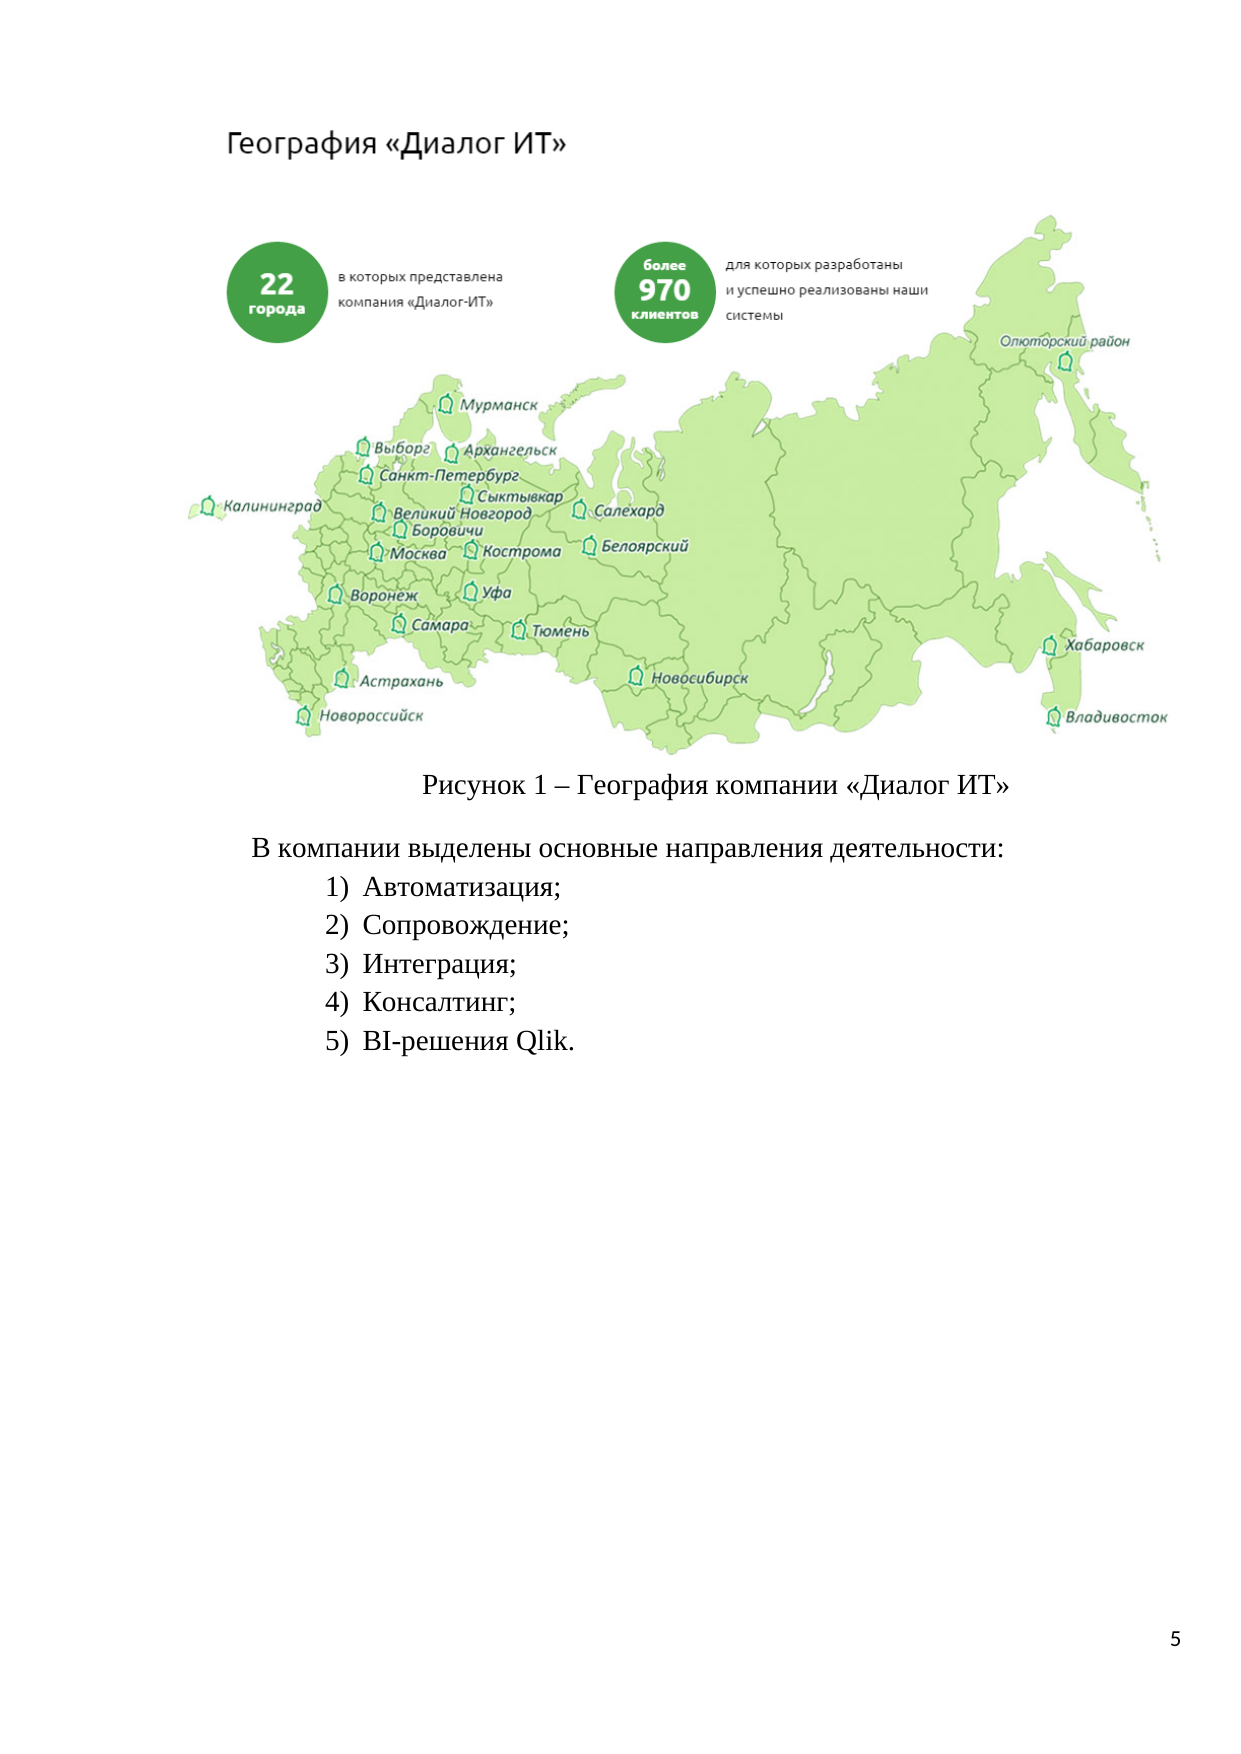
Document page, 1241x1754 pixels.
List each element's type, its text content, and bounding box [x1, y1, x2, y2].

text В компании выделены основные направления деятельности: [177, 830, 1181, 864]
list Интеграция; [325, 946, 1181, 979]
text Рисунок 1 – География компании «Диалог ИТ» [177, 767, 1181, 800]
list BI-решения Qlik. [325, 1023, 1181, 1057]
picture [177, 118, 1182, 762]
list Сопровождение; [325, 907, 1181, 941]
list Автоматизация; [325, 869, 1181, 902]
list Консалтинг; [325, 984, 1181, 1018]
